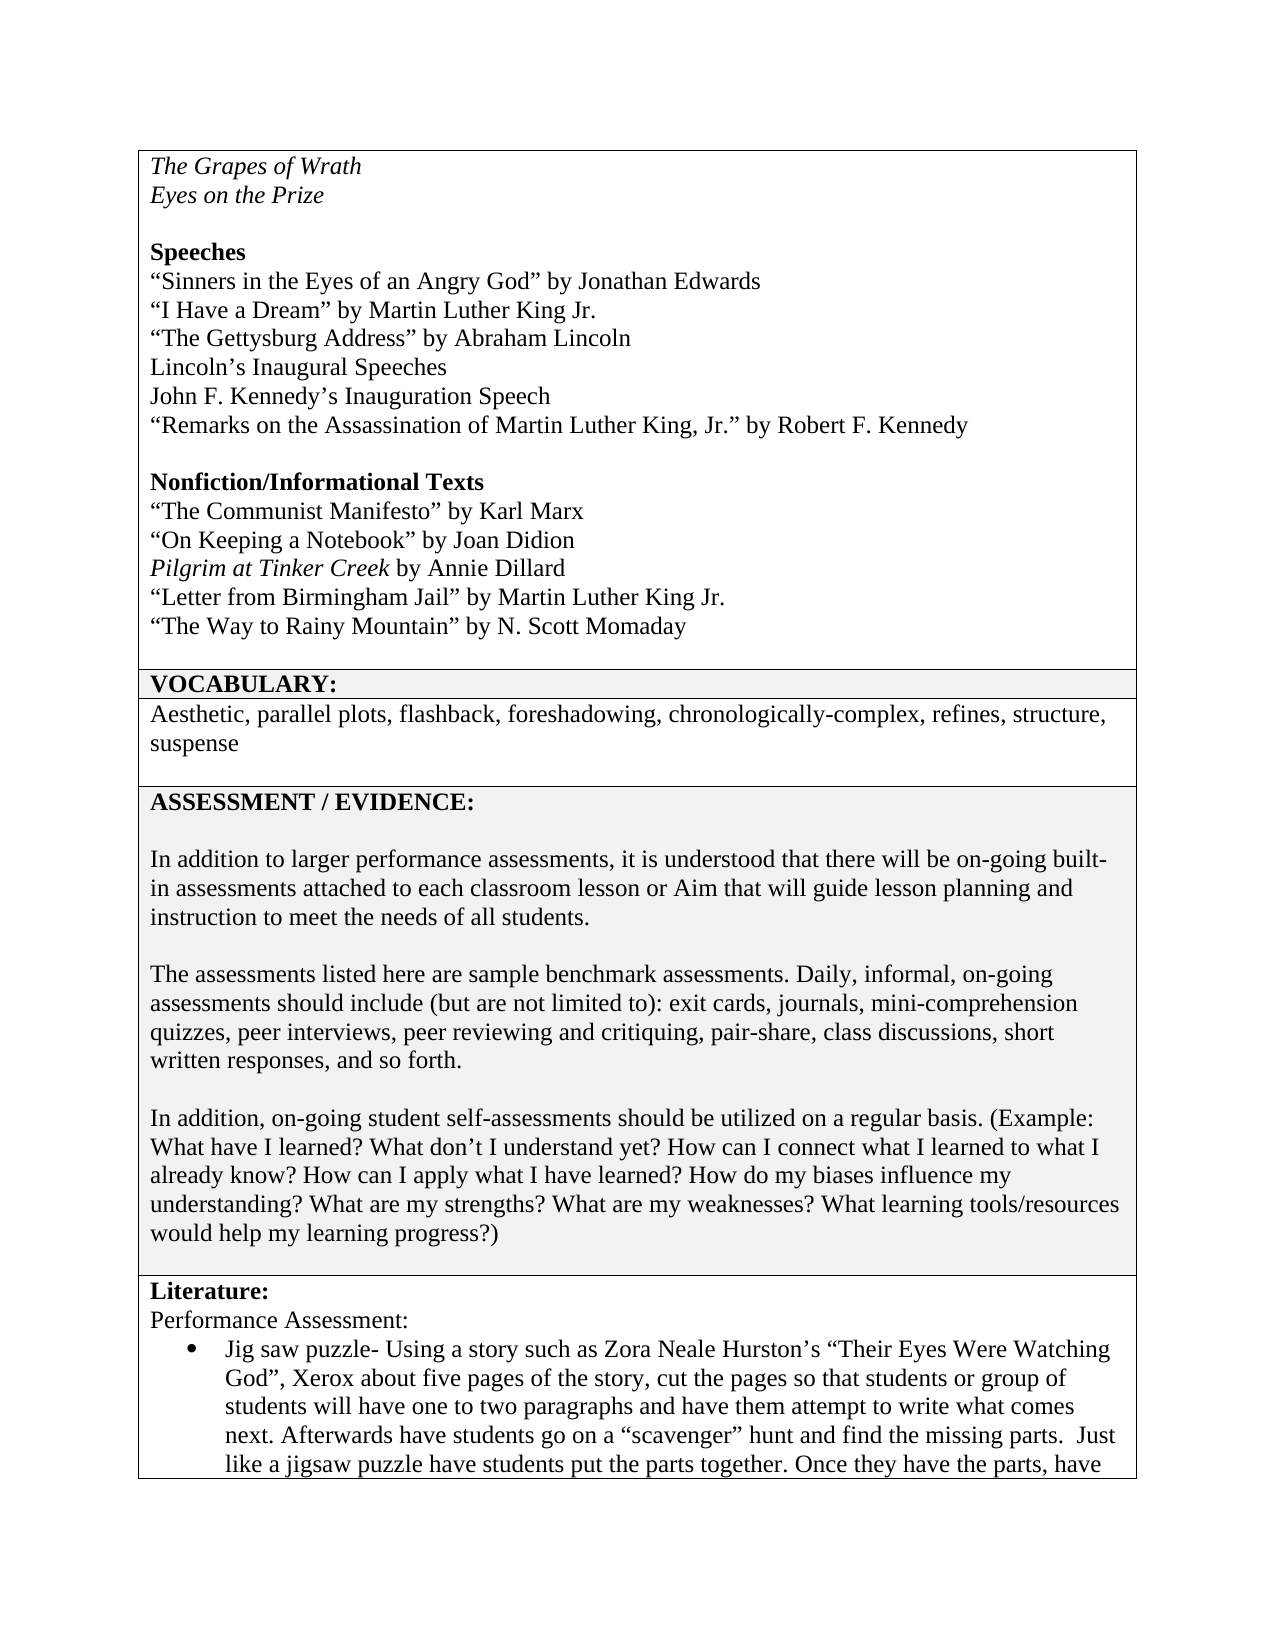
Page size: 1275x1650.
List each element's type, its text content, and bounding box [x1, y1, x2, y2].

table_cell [139, 151, 1136, 668]
table_cell ASSESSMENT / EVIDENCE: In addition to larger performance assessments, it is understood that there will be on-going built-in assessments attached to each classroom lesson or Aim that will guide lesson planning and instruction to meet the needs of all students. The assessments listed here are sample benchmark assessments. Daily, informal, on-going assessments should include (but are not limited to): exit cards, journals, mini-comprehension quizzes, peer interviews, peer reviewing and critiquing, pair-share, class discussions, short written responses, and so forth. In addition, on-going student self-assessments should be utilized on a regular basis. (Example: What have I learned? What don’t I understand yet? How can I connect what I learned to what I already know? How can I apply what I have learned? How do my biases influence my understanding? What are my strengths? What are my weaknesses? What learning tools/resources would help my learning progress?) [139, 787, 1136, 1275]
table_cell Aesthetic, parallel plots, flashback, foreshadowing, chronologically-complex, refines, structure, suspense [139, 699, 1136, 786]
table_cell VOCABULARY: [139, 670, 1136, 698]
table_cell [139, 1276, 1136, 1478]
